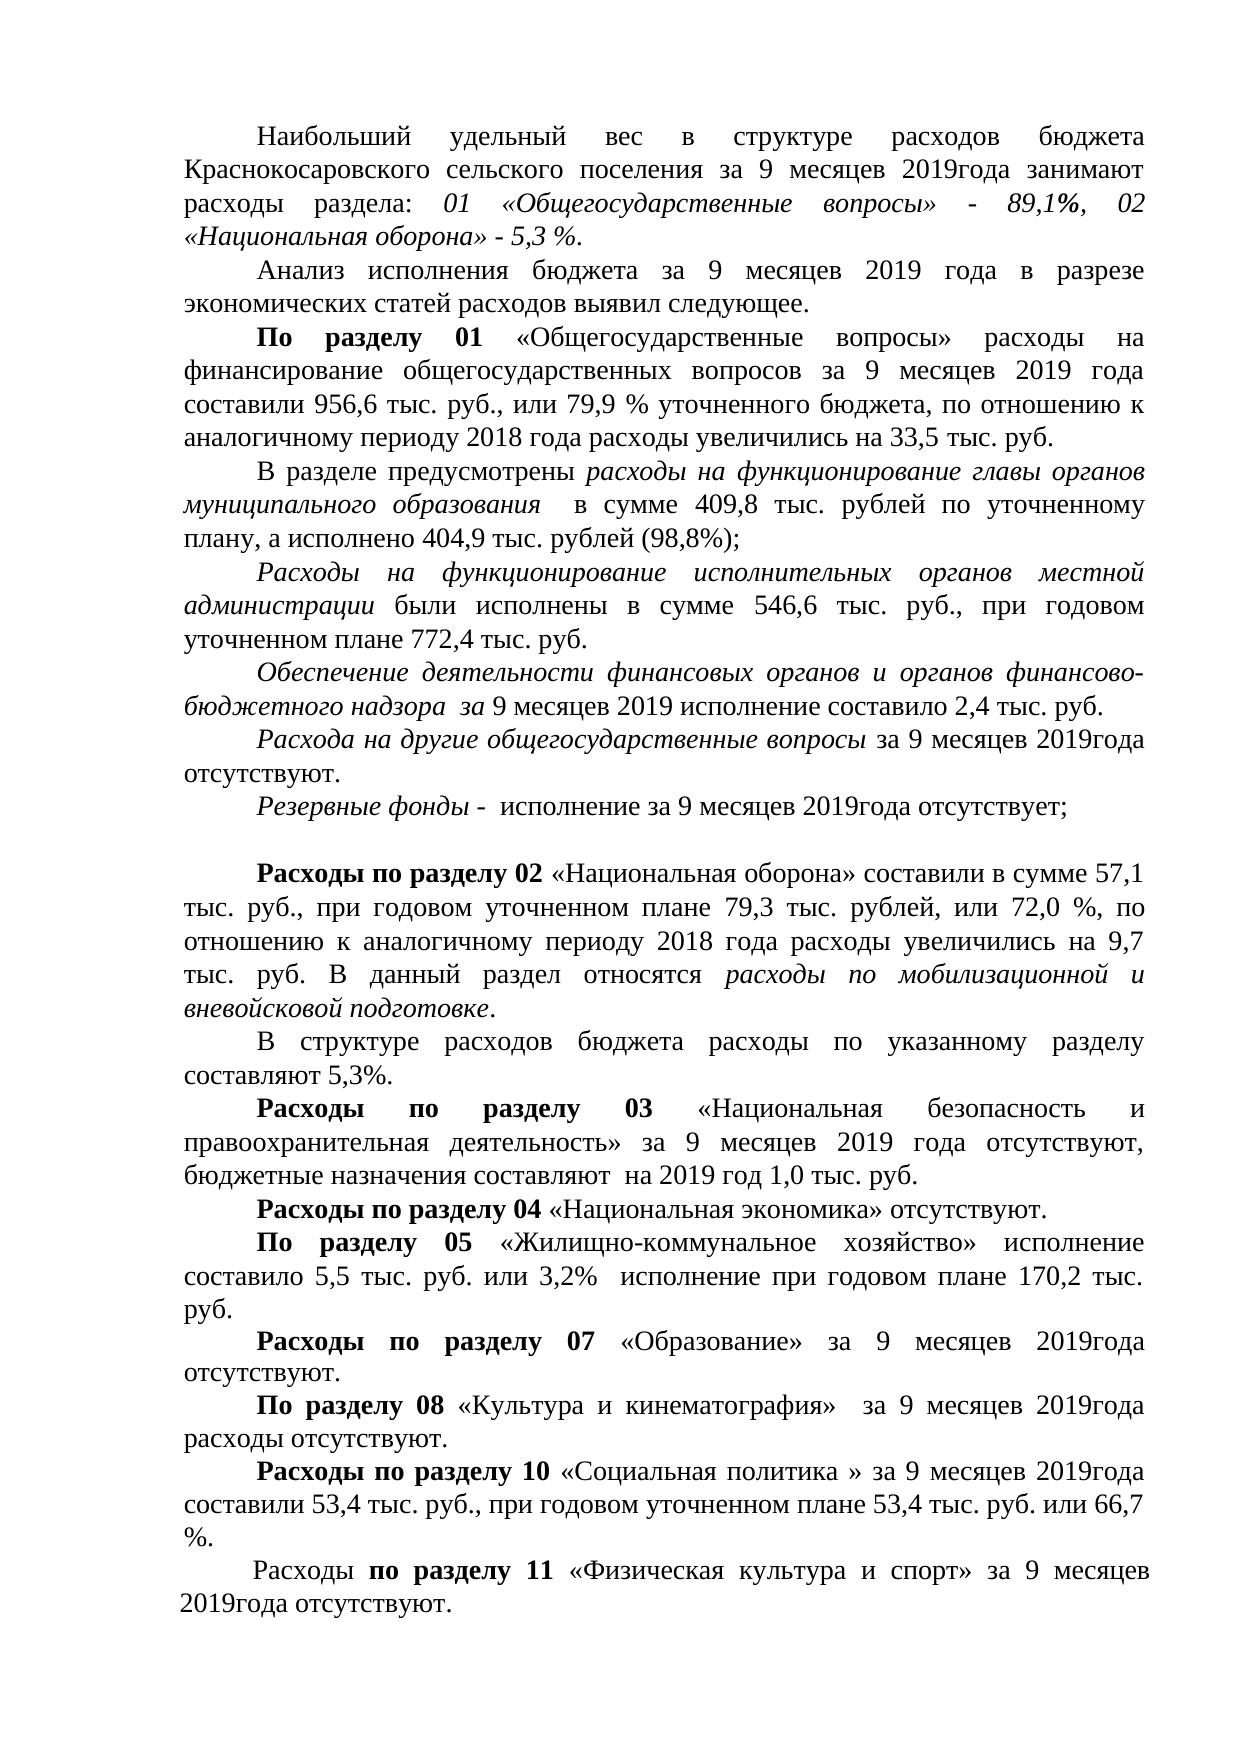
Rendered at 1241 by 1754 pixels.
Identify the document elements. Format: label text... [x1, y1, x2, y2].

text Расхода на другие общегосударственные вопросы за 9 месяцев 2019года отсутствуют. [183, 722, 1145, 789]
text Наибольший удельный вес в структуре расходов бюджета Краснокосаровского сельского поселения за 9 месяцев 2019года занимают расходы раздела: 01 «Общегосударственные вопросы» - 89,1%, 02 «Национальная оборона» - 5,3 %. [183, 118, 1145, 252]
text Обеспечение деятельности финансовых органов и органов финансово-бюджетного надзора за 9 месяцев 2019 исполнение составило 2,4 тыс. руб. [183, 655, 1145, 722]
text Расходы по разделу 04 «Национальная экономика» отсутствуют. [183, 1191, 1145, 1225]
text Резервные фонды - исполнение за 9 месяцев 2019года отсутствует; [183, 789, 1152, 822]
text Расходы по разделу 07 «Образование» за 9 месяцев 2019года отсутствуют. [183, 1326, 1145, 1388]
text Анализ исполнения бюджета за 9 месяцев 2019 года в разрезе экономических статей расходов выявил следующее. [183, 252, 1145, 319]
text Расходы на функционирование исполнительных органов местной администрации были исполнены в сумме 546,6 тыс. руб., при годовом уточненном плане 772,4 тыс. руб. [183, 554, 1145, 655]
text По разделу 05 «Жилищно-коммунальное хозяйство» исполнение составило 5,5 тыс. руб. или 3,2% исполнение при годовом плане 170,2 тыс. руб. [183, 1225, 1145, 1326]
text В структуре расходов бюджета расходы по указанному разделу составляют 5,3%. [183, 1024, 1145, 1091]
text По разделу 01 «Общегосударственные вопросы» расходы на финансирование общегосударственных вопросов за 9 месяцев 2019 года составили 956,6 тыс. руб., или 79,9 % уточненного бюджета, по отношению к аналогичному периоду 2018 года расходы увеличились на 33,5 тыс. руб. [183, 319, 1145, 453]
text Расходы по разделу 02 «Национальная оборона» составили в сумме 57,1 тыс. руб., при годовом уточненном плане 79,3 тыс. рублей, или 72,0 %, по отношению к аналогичному периоду 2018 года расходы увеличились на 9,7 тыс. руб. В данный раздел относятся расходы по мобилизационной и вневойсковой подготовке. [183, 856, 1145, 1024]
text В разделе предусмотрены расходы на функционирование главы органов муниципального образования в сумме 409,8 тыс. рублей по уточненному плану, а исполнено 404,9 тыс. рублей (98,8%); [183, 453, 1145, 554]
text Расходы по разделу 03 «Национальная безопасность и правоохранительная деятельность» за 9 месяцев 2019 года отсутствуют, бюджетные назначения составляют на 2019 год 1,0 тыс. руб. [183, 1091, 1145, 1191]
text Расходы по разделу 11 «Физическая культура и спорт» за 9 месяцев 2019года отсутствуют. [179, 1553, 1152, 1619]
text Расходы по разделу 10 «Социальная политика » за 9 месяцев 2019года составили 53,4 тыс. руб., при годовом уточненном плане 53,4 тыс. руб. или 66,7 %. [183, 1454, 1145, 1553]
text По разделу 08 «Культура и кинематография» за 9 месяцев 2019года расходы отсутствуют. [183, 1388, 1145, 1454]
